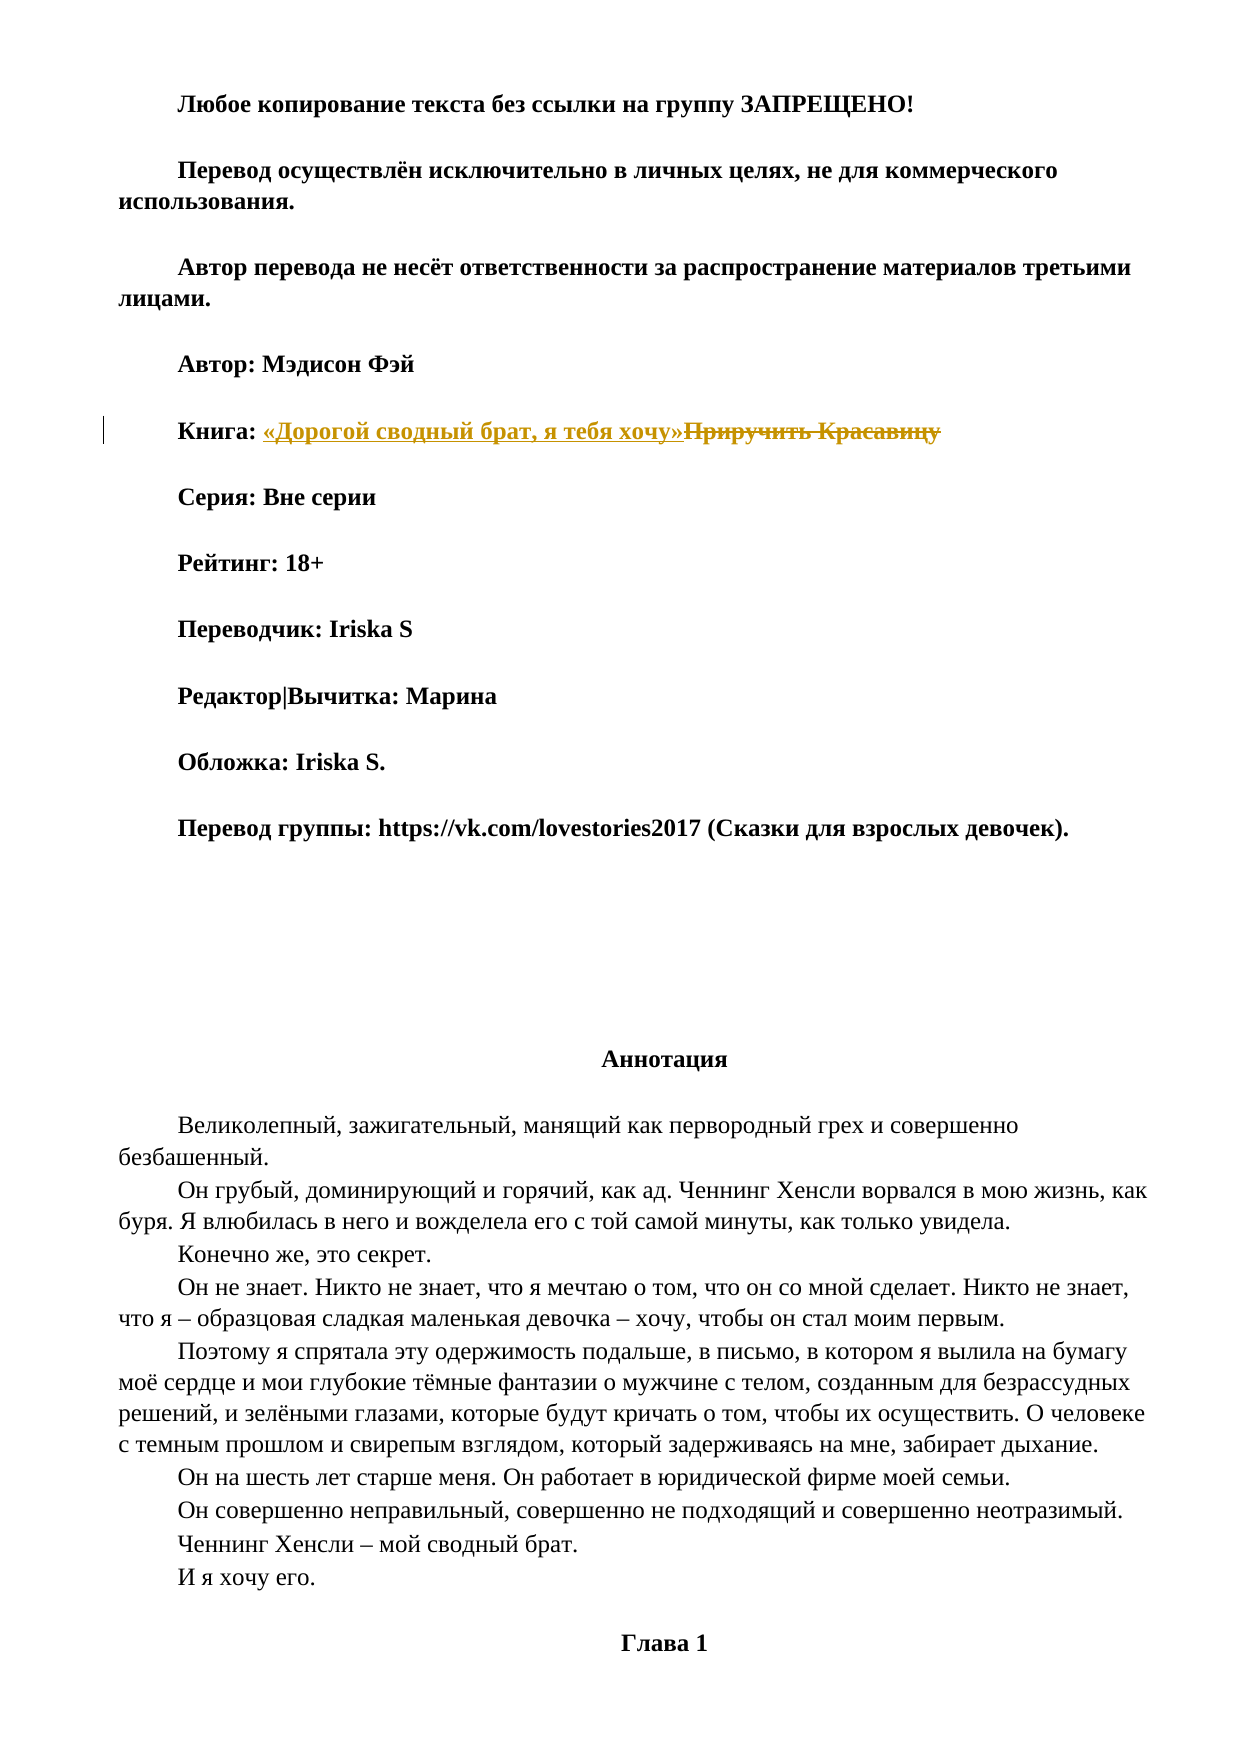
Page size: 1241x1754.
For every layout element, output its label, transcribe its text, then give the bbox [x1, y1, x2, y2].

text Переводчик: Iriska S [118, 614, 1152, 643]
text Рейтинг: 18+ [118, 548, 1152, 577]
text Глава 1 [118, 1628, 1152, 1657]
text Он на шесть лет старше меня. Он работает в юридической фирме моей семьи. [118, 1462, 1152, 1491]
text Автор перевода не несёт ответственности за распространение материалов третьими лицами. [118, 252, 1152, 312]
text Он совершенно неправильный, совершенно не подходящий и совершенно неотразимый. [118, 1496, 1152, 1524]
text Книга: [118, 416, 1152, 444]
text Великолепный, зажигательный, манящий как первородный грех и совершенно безбашенный. [118, 1111, 1152, 1170]
text Серия: Вне серии [118, 482, 1152, 511]
text Любое копирование текста без ссылки на группу ЗАПРЕЩЕНО! [118, 89, 1152, 117]
text И я хочу его. [118, 1562, 1152, 1591]
text Он грубый, доминирующий и горячий, как ад. Ченнинг Хенсли ворвался в мою жизнь, как буря. Я влюбилась в него и вожделела его с той самой минуты, как только увидела. [118, 1175, 1152, 1234]
text Перевод группы: https://vk.com/lovestories2017 (Сказки для взрослых девочек). [118, 813, 1152, 842]
text Аннотация [118, 1044, 1152, 1073]
text Обложка: Iriska S. [118, 747, 1152, 776]
text Автор: Мэдисон Фэй [118, 349, 1152, 378]
text Конечно же, это секрет. [118, 1239, 1152, 1268]
text Поэтому я спрятала эту одержимость подальше, в письмо, в котором я вылила на бумагу моё сердце и мои глубокие тёмные фантазии о мужчине с телом, созданным для безрассудных решений, и зелёными глазами, которые будут кричать о том, чтобы их осуществить. О человеке с темным прошлом и свирепым взглядом, который задерживаясь на мне, забирает дыхание. [118, 1336, 1152, 1458]
text Редактор|Вычитка: Марина [118, 681, 1152, 709]
text Ченнинг Хенсли – мой сводный брат. [118, 1529, 1152, 1557]
text Он не знает. Никто не знает, что я мечтаю о том, что он со мной сделает. Никто не знает, что я – образцовая сладкая маленькая девочка – хочу, чтобы он стал моим первым. [118, 1272, 1152, 1332]
text Перевод осуществлён исключительно в личных целях, не для коммерческого использования. [118, 155, 1152, 215]
